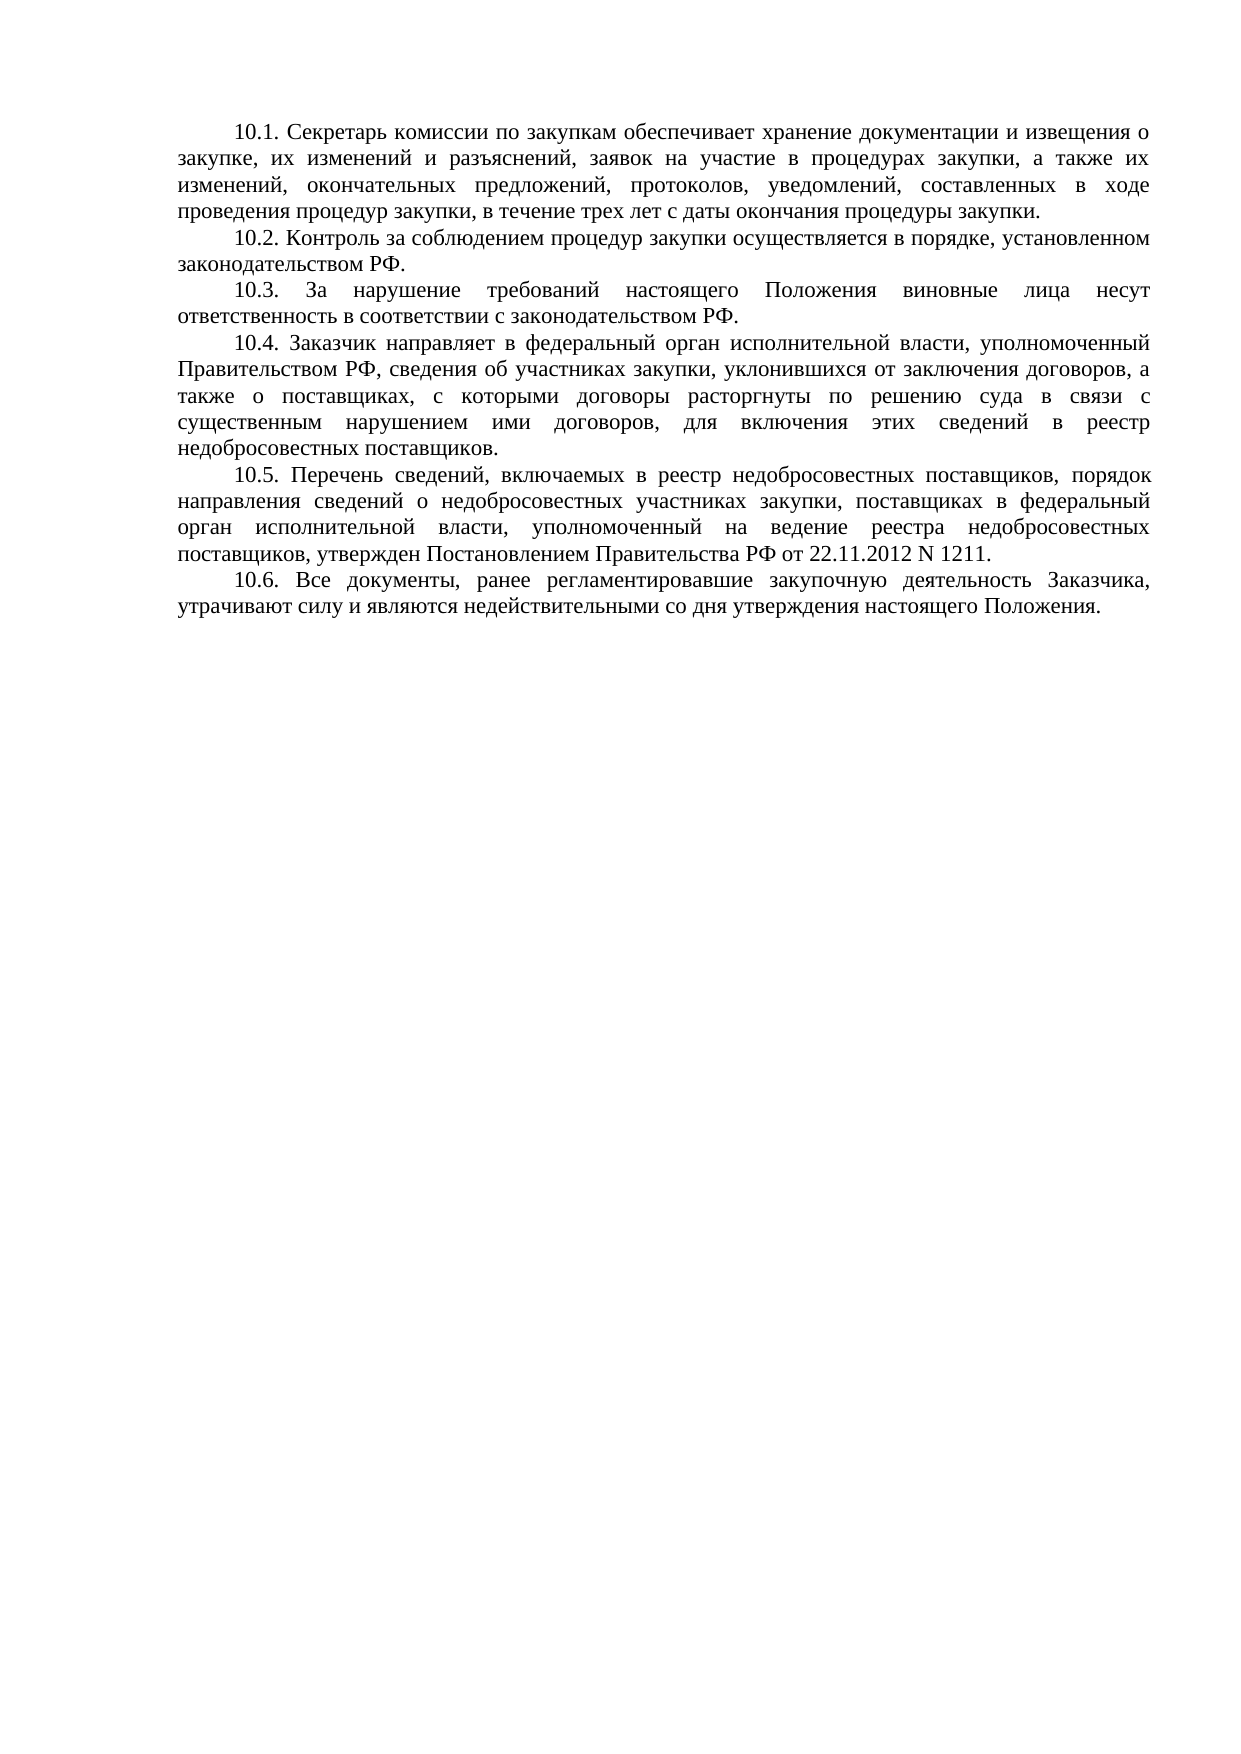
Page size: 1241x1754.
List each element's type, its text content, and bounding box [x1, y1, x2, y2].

text 10.4. Заказчик направляет в федеральный орган исполнительной власти, уполномоченный Правительством РФ, сведения об участниках закупки, уклонившихся от заключения договоров, а также о поставщиках, с которыми договоры расторгнуты по решению суда в связи с существенным нарушением ими договоров, для включения этих сведений в реестр недобросовестных поставщиков. [177, 329, 1152, 461]
text 10.6. Все документы, ранее регламентировавшие закупочную деятельность Заказчика, утрачивают силу и являются недействительными со дня утверждения настоящего Положения. [177, 566, 1152, 619]
text 10.3. За нарушение требований настоящего Положения виновные лица несут ответственность в соответствии с законодательством РФ. [177, 276, 1152, 329]
text 10.1. Секретарь комиссии по закупкам обеспечивает хранение документации и извещения о закупке, их изменений и разъяснений, заявок на участие в процедурах закупки, а также их изменений, окончательных предложений, протоколов, уведомлений, составленных в ходе проведения процедур закупки, в течение трех лет с даты окончания процедуры закупки. [177, 118, 1152, 223]
text 10.2. Контроль за соблюдением процедур закупки осуществляется в порядке, установленном законодательством РФ. [177, 223, 1152, 276]
text 10.5. Перечень сведений, включаемых в реестр недобросовестных поставщиков, порядок направления сведений о недобросовестных участниках закупки, поставщиках в федеральный орган исполнительной власти, уполномоченный на ведение реестра недобросовестных поставщиков, утвержден Постановлением Правительства РФ от 22.11.2012 N 1211. [177, 461, 1152, 566]
